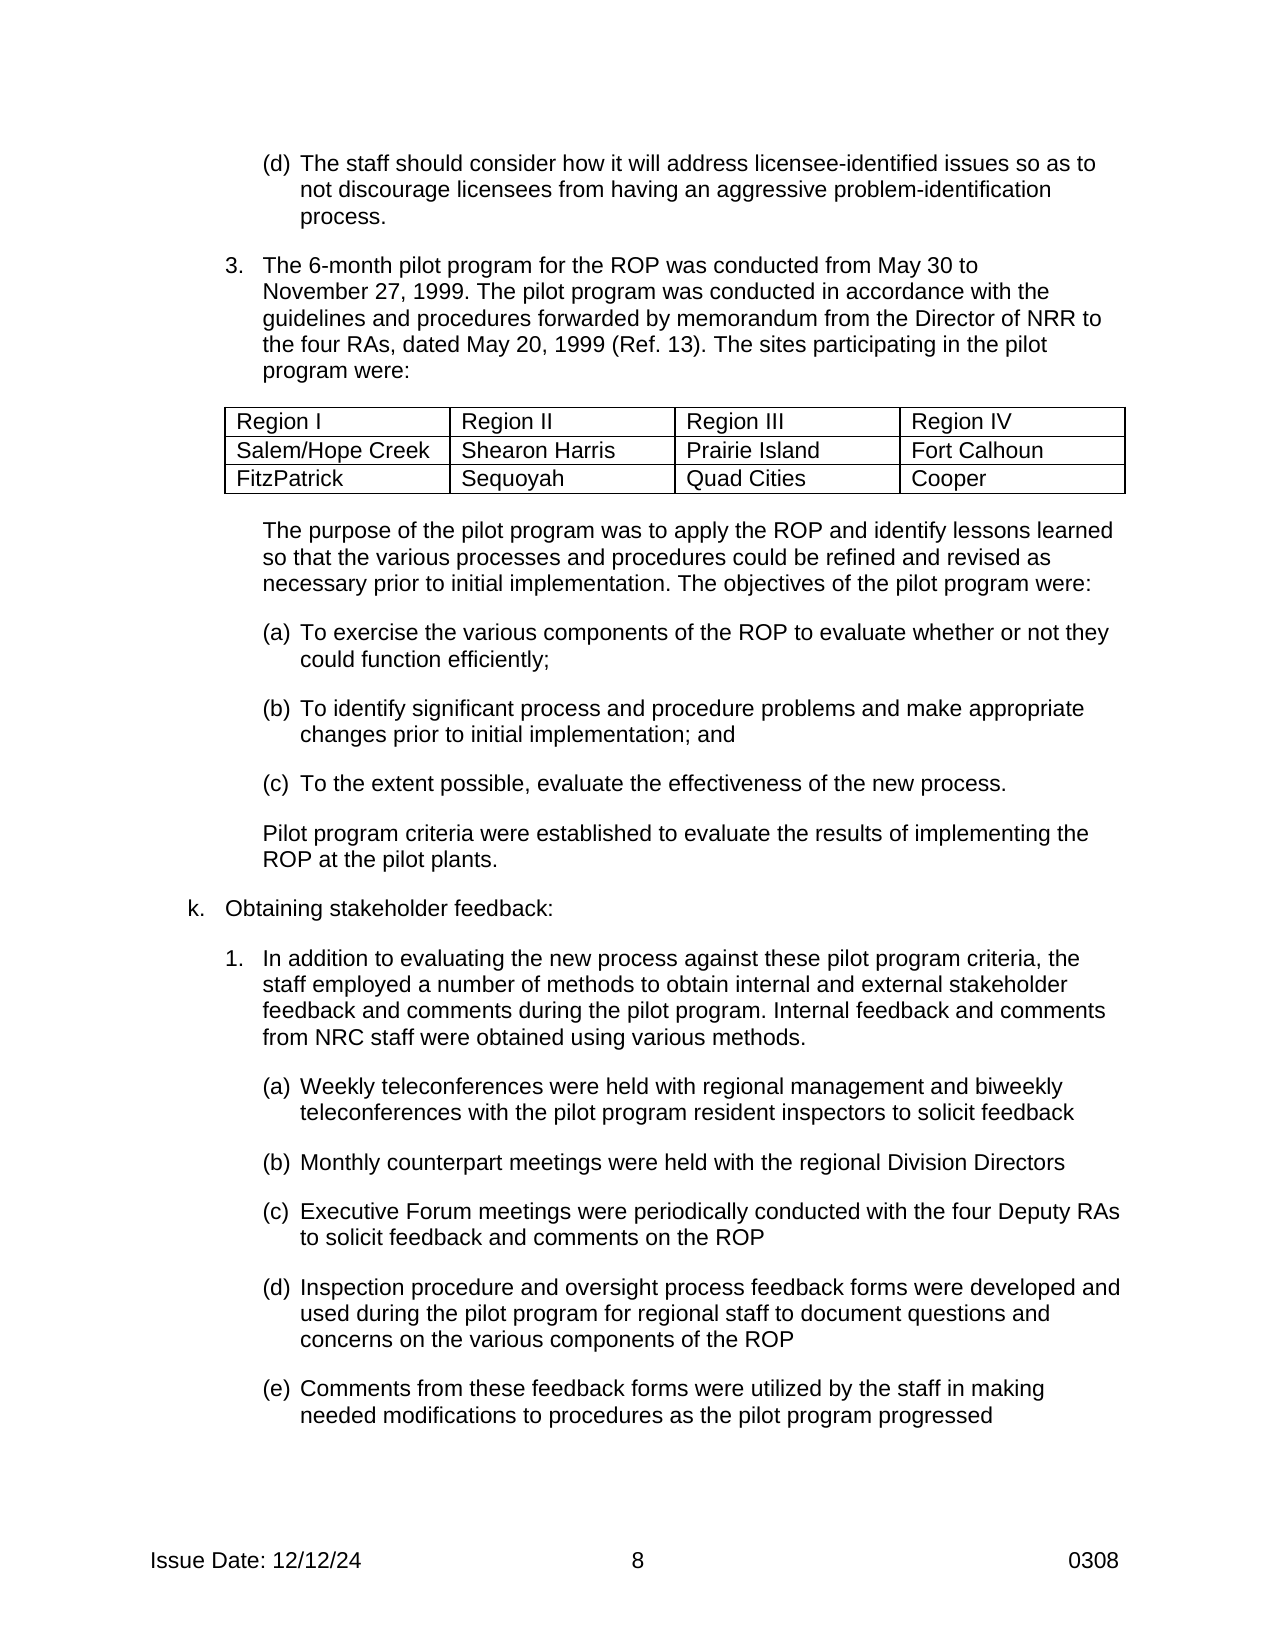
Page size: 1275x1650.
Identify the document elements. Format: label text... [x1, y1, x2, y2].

list Monthly counterpart meetings were held with the regional Division Directors [262, 1148, 1125, 1175]
text The purpose of the pilot program was to apply the ROP and identify lessons learned so that the various processes and procedures could be refined and revised as necessary prior to initial implementation. The objectives of the pilot program were: [262, 517, 1125, 596]
table_cell Sequoyah [451, 465, 674, 493]
text Pilot program criteria were established to evaluate the results of implementing the ROP at the pilot plants. [262, 820, 1125, 872]
list To the extent possible, evaluate the effectiveness of the new process. [262, 770, 1125, 797]
table_cell FitzPatrick [226, 465, 449, 493]
table_cell Cooper [901, 465, 1124, 493]
table_header Region III [676, 408, 899, 436]
table_header Region II [451, 408, 674, 436]
list In addition to evaluating the new process against these pilot program criteria, the staff employed a number of methods to obtain internal and external stakeholder feedback and comments during the pilot program. Internal feedback and comments from NRC staff were obtained using various methods. [225, 944, 1125, 1050]
table_cell Fort Calhoun [901, 437, 1124, 464]
table_header Region IV [901, 408, 1124, 436]
table_cell Salem/Hope Creek [226, 437, 449, 464]
list Inspection procedure and oversight process feedback forms were developed and used during the pilot program for regional staff to document questions and concerns on the various components of the ROP [262, 1273, 1125, 1352]
table_header Region I [226, 408, 449, 436]
list Executive Forum meetings were periodically conducted with the four Deputy RAs to solicit feedback and comments on the ROP [262, 1198, 1125, 1251]
table_cell Shearon Harris [451, 437, 674, 464]
table_cell Prairie Island [676, 437, 899, 464]
list To identify significant process and procedure problems and make appropriate changes prior to initial implementation; and [262, 695, 1125, 747]
list The 6-month pilot program for the ROP was conducted from May 30 to November 27, 1999. The pilot program was conducted in accordance with the guidelines and procedures forwarded by memorandum from the Director of NRR to the four RAs, dated May 20, 1999 (Ref. 13). The sites participating in the pilot program were: [225, 252, 1125, 384]
list Comments from these feedback forms were utilized by the staff in making needed modifications to procedures as the pilot program progressed [262, 1375, 1125, 1428]
table_cell Quad Cities [676, 465, 899, 493]
list Obtaining stakeholder feedback: [187, 895, 1125, 922]
list Weekly teleconferences were held with regional management and biweekly teleconferences with the pilot program resident inspectors to solicit feedback [262, 1073, 1125, 1126]
list To exercise the various components of the ROP to evaluate whether or not they could function efficiently; [262, 619, 1125, 672]
list The staff should consider how it will address licensee-identified issues so as to not discourage licensees from having an aggressive problem-identification process. [262, 150, 1125, 229]
